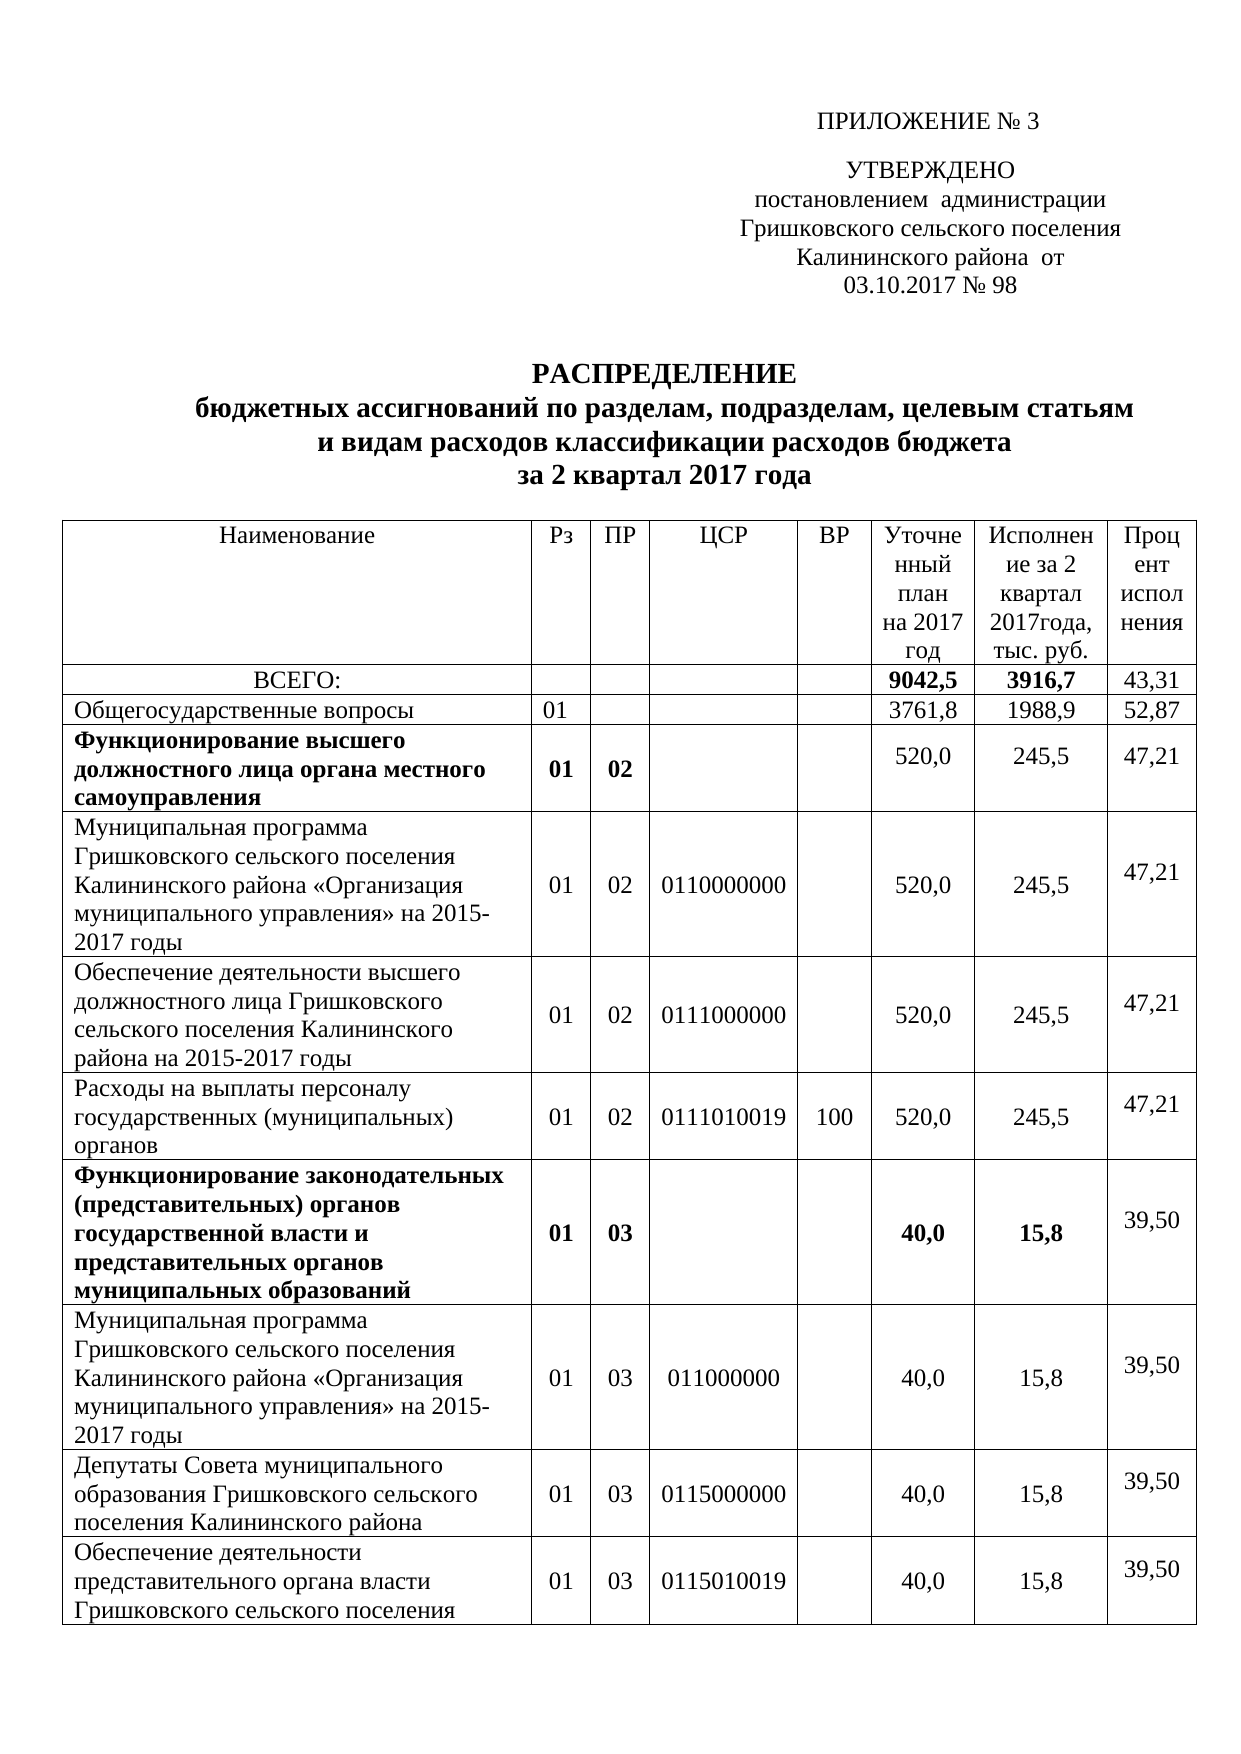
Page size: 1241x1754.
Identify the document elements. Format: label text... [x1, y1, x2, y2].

table_cell 01 [532, 1450, 590, 1536]
table_cell 245,5 [975, 725, 1107, 811]
table_cell 01 [532, 695, 590, 724]
table_cell 03 [591, 1450, 649, 1536]
table_header Наименование [63, 521, 531, 664]
table_cell 47,21 [1108, 957, 1196, 1072]
table_cell [798, 665, 871, 694]
table_cell 0111010019 [650, 1073, 797, 1159]
table_cell 40,0 [872, 1537, 974, 1623]
table_cell Обеспечение деятельности представительного органа власти Гришковского сельского поселения [63, 1537, 531, 1623]
table_cell 3916,7 [975, 665, 1107, 694]
table_cell 245,5 [975, 957, 1107, 1072]
table_cell 40,0 [872, 1160, 974, 1304]
text ПРИЛОЖЕНИЕ № 3 [704, 106, 1152, 134]
table_cell [798, 725, 871, 811]
table_cell 100 [798, 1073, 871, 1159]
table_cell 02 [591, 812, 649, 956]
table_cell 47,21 [1108, 1073, 1196, 1159]
table_cell [650, 665, 797, 694]
table_cell 39,50 [1108, 1537, 1196, 1623]
table_cell 01 [532, 1073, 590, 1159]
table_cell Депутаты Совета муниципального образования Гришковского сельского поселения Калининского района [63, 1450, 531, 1536]
table_cell 15,8 [975, 1160, 1107, 1304]
table_cell [798, 695, 871, 724]
table_header ЦСР [650, 521, 797, 664]
table_cell 01 [532, 1537, 590, 1623]
table_cell 40,0 [872, 1450, 974, 1536]
table_cell 47,21 [1108, 812, 1196, 956]
table_cell [650, 695, 797, 724]
table_header ВР [798, 521, 871, 664]
table_cell 02 [591, 1073, 649, 1159]
text бюджетных ассигнований по разделам, подразделам, целевым статьям [177, 390, 1152, 424]
table_cell [798, 812, 871, 956]
text и видам расходов классификации расходов бюджета [177, 424, 1152, 457]
table_cell 01 [532, 812, 590, 956]
table_header Процент исполнения [1108, 521, 1196, 664]
table_cell [798, 1450, 871, 1536]
table_cell [650, 1160, 797, 1304]
table_cell Муниципальная программа Гришковского сельского поселения Калининского района «Организация муниципального управления» на 2015-2017 годы [63, 812, 531, 956]
table_cell 52,87 [1108, 695, 1196, 724]
table_cell 520,0 [872, 957, 974, 1072]
table_cell 15,8 [975, 1450, 1107, 1536]
table_cell [798, 957, 871, 1072]
table_cell 40,0 [872, 1305, 974, 1449]
table_cell Функционирование высшего должностного лица органа местного самоуправления [63, 725, 531, 811]
table_cell [798, 1537, 871, 1623]
text 03.10.2017 № 98 [709, 270, 1152, 299]
text за 2 квартал 2017 года [177, 457, 1152, 491]
table_cell 0111000000 [650, 957, 797, 1072]
table_cell 02 [591, 725, 649, 811]
table_cell 0115010019 [650, 1537, 797, 1623]
table_cell Муниципальная программа Гришковского сельского поселения Калининского района «Организация муниципального управления» на 2015-2017 годы [63, 1305, 531, 1449]
table_cell 01 [532, 1305, 590, 1449]
table_cell 03 [591, 1160, 649, 1304]
table_header Рз [532, 521, 590, 664]
table_cell 011000000 [650, 1305, 797, 1449]
table_cell [798, 1160, 871, 1304]
table_cell [650, 725, 797, 811]
table_cell 520,0 [872, 725, 974, 811]
table_cell [591, 695, 649, 724]
table_cell 03 [591, 1305, 649, 1449]
table_cell 39,50 [1108, 1305, 1196, 1449]
table_cell 01 [532, 725, 590, 811]
table_cell 245,5 [975, 1073, 1107, 1159]
table_header Уточненный план на 2017 год [872, 521, 974, 664]
table_cell [798, 1305, 871, 1449]
table_cell 03 [591, 1537, 649, 1623]
table_cell 43,31 [1108, 665, 1196, 694]
table_cell 0115000000 [650, 1450, 797, 1536]
table_cell 47,21 [1108, 725, 1196, 811]
text постановлением администрации Гришковского сельского поселения Калининского района от [709, 184, 1152, 270]
table_cell 39,50 [1108, 1160, 1196, 1304]
table_cell Обеспечение деятельности высшего должностного лица Гришковского сельского поселения Калининского района на 2015-2017 годы [63, 957, 531, 1072]
text РАСПРЕДЕЛЕНИЕ [177, 357, 1152, 390]
table_header Исполнение за 2 квартал 2017года, тыс. руб. [975, 521, 1107, 664]
table_cell 15,8 [975, 1537, 1107, 1623]
table_cell 01 [532, 957, 590, 1072]
table_header ПР [591, 521, 649, 664]
table_cell 02 [591, 957, 649, 1072]
table_cell ВСЕГО: [63, 665, 531, 694]
table_cell 245,5 [975, 812, 1107, 956]
table_cell 9042,5 [872, 665, 974, 694]
table_cell [591, 665, 649, 694]
table_cell 1988,9 [975, 695, 1107, 724]
table_cell 520,0 [872, 812, 974, 956]
table_cell 0110000000 [650, 812, 797, 956]
table_cell Функционирование законодательных (представительных) органов государственной власти и представительных органов муниципальных образований [63, 1160, 531, 1304]
table_cell Общегосударственные вопросы [63, 695, 531, 724]
table_cell 15,8 [975, 1305, 1107, 1449]
table_cell 3761,8 [872, 695, 974, 724]
table_cell [532, 665, 590, 694]
table_cell 520,0 [872, 1073, 974, 1159]
text УТВЕРЖДЕНО [709, 155, 1152, 184]
table_cell 01 [532, 1160, 590, 1304]
table_cell Расходы на выплаты персоналу государственных (муниципальных) органов [63, 1073, 531, 1159]
table_cell 39,50 [1108, 1450, 1196, 1536]
